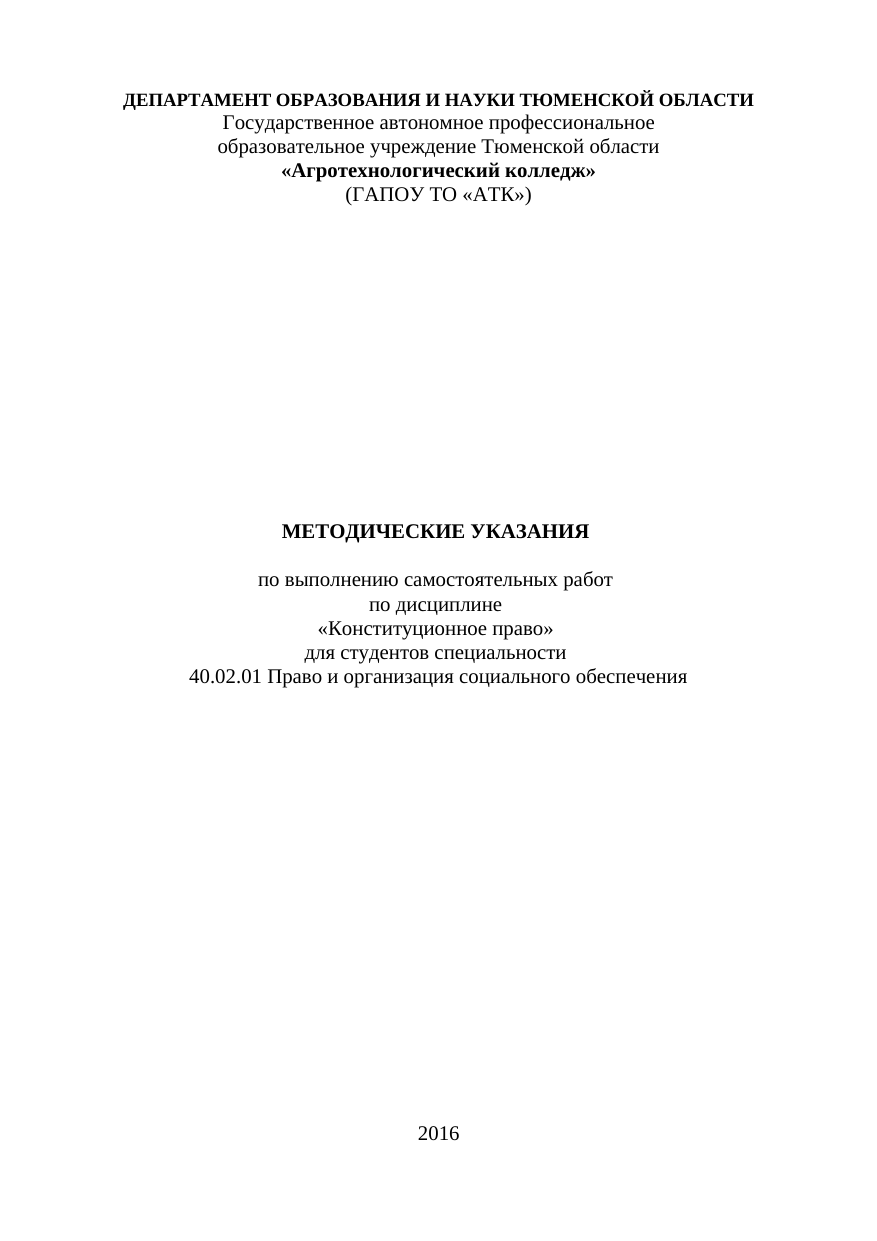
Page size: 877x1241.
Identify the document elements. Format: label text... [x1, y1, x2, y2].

text по выполнению самостоятельных работ [89, 567, 782, 591]
text МЕТОДИЧЕСКИЕ УКАЗАНИЯ [89, 519, 782, 543]
text (ГАПОУ ТО «АТК») [89, 182, 788, 206]
text 2016 [89, 1121, 782, 1145]
text «Конституционное право» [89, 616, 782, 639]
text по дисциплине [89, 591, 782, 616]
text образовательное учреждение Тюменской области [89, 134, 788, 158]
text для студентов специальности [89, 639, 782, 664]
text 40.02.01 Право и организация социального обеспечения [89, 664, 782, 688]
text «Агротехнологический колледж» [89, 158, 788, 182]
text Государственное автономное профессиональное [89, 110, 788, 134]
text ДЕПАРТАМЕНТ ОБРАЗОВАНИЯ И НАУКИ ТЮМЕНСКОЙ ОБЛАСТИ [89, 89, 788, 110]
